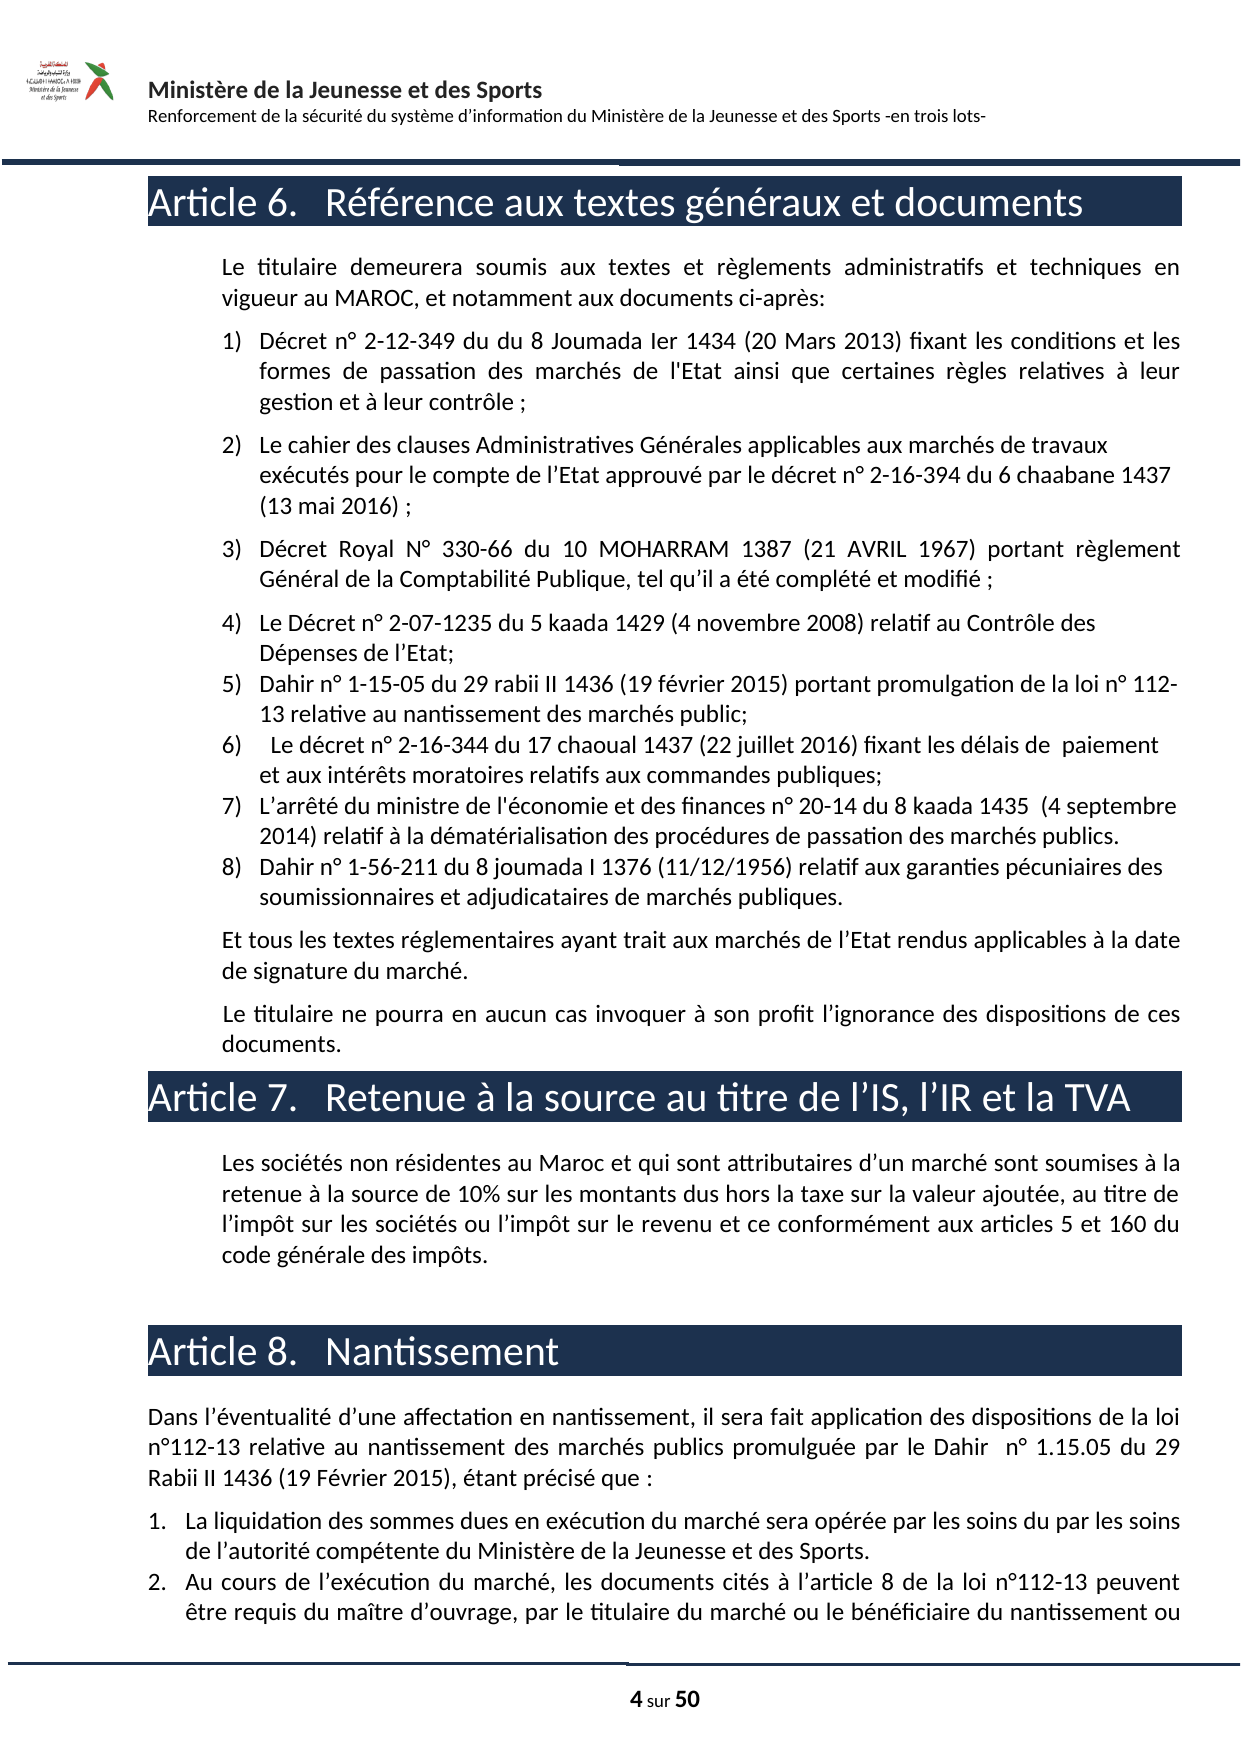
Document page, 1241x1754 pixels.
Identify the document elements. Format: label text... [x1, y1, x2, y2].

text Et tous les textes réglementaires ayant trait aux marchés de l’Etat rendus applicables à la date de signature du marché. [222, 924, 1182, 985]
list Décret n° 2-12-349 du du 8 Joumada Ier 1434 (20 Mars 2013) fixant les conditions et les formes de passation des marchés de l'Etat ainsi que certaines règles relatives à leur gestion et à leur contrôle ; [222, 325, 1182, 417]
list Dahir n° 1-15-05 du 29 rabii II 1436 (19 février 2015) portant promulgation de la loi n° 112-13 relative au nantissement des marchés public; [222, 668, 1182, 729]
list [148, 1566, 1182, 1627]
list La liquidation des sommes dues en exécution du marché sera opérée par les soins du par les soins de l’autorité compétente du Ministère de la Jeunesse et des Sports. [148, 1505, 1182, 1566]
subtitle Retenue à la source au titre de l’IS, l’IR et la TVA [148, 1071, 1182, 1122]
list Dahir n° 1-56-211 du 8 joumada I 1376 (11/12/1956) relatif aux garanties pécuniaires des soumissionnaires et adjudicataires de marchés publiques. [222, 851, 1182, 912]
text Le titulaire ne pourra en aucun cas invoquer à son profit l’ignorance des dispositions de ces documents. [222, 998, 1182, 1059]
subtitle Nantissement [148, 1325, 1182, 1376]
list Le décret n° 2-16-344 du 17 chaoual 1437 (22 juillet 2016) fixant les délais de paiement et aux intérêts moratoires relatifs aux commandes publiques; [222, 729, 1182, 790]
text Les sociétés non résidentes au Maroc et qui sont attributaires d’un marché sont soumises à la retenue à la source de 10% sur les montants dus hors la taxe sur la valeur ajoutée, au titre de l’impôt sur les sociétés ou l’impôt sur le revenu et ce conformément aux articles 5 et 160 du code générale des impôts. [222, 1147, 1182, 1269]
list Décret Royal N° 330-66 du 10 MOHARRAM 1387 (21 AVRIL 1967) portant règlement Général de la Comptabilité Publique, tel qu’il a été complété et modifié ; [222, 533, 1182, 594]
list L’arrêté du ministre de l'économie et des finances n° 20-14 du 8 kaada 1435 (4 septembre 2014) relatif à la dématérialisation des procédures de passation des marchés publics. [222, 790, 1182, 851]
text Dans l’éventualité d’une affectation en nantissement, il sera fait application des dispositions de la loi n°112-13 relative au nantissement des marchés publics promulguée par le Dahir n° 1.15.05 du 29 Rabii II 1436 (19 Février 2015), étant précisé que : [148, 1401, 1182, 1492]
text Le titulaire demeurera soumis aux textes et règlements administratifs et techniques en vigueur au MAROC, et notamment aux documents ci-après: [222, 251, 1182, 312]
list Le Décret n° 2-07-1235 du 5 kaada 1429 (4 novembre 2008) relatif au Contrôle des Dépenses de l’Etat; [222, 607, 1182, 668]
list Le cahier des clauses Administratives Générales applicables aux marchés de travaux exécutés pour le compte de l’Etat approuvé par le décret n° 2-16-394 du 6 chaabane 1437 (13 mai 2016) ; [222, 429, 1182, 521]
subtitle Référence aux textes généraux et documents [148, 176, 1182, 226]
picture [26, 61, 114, 102]
